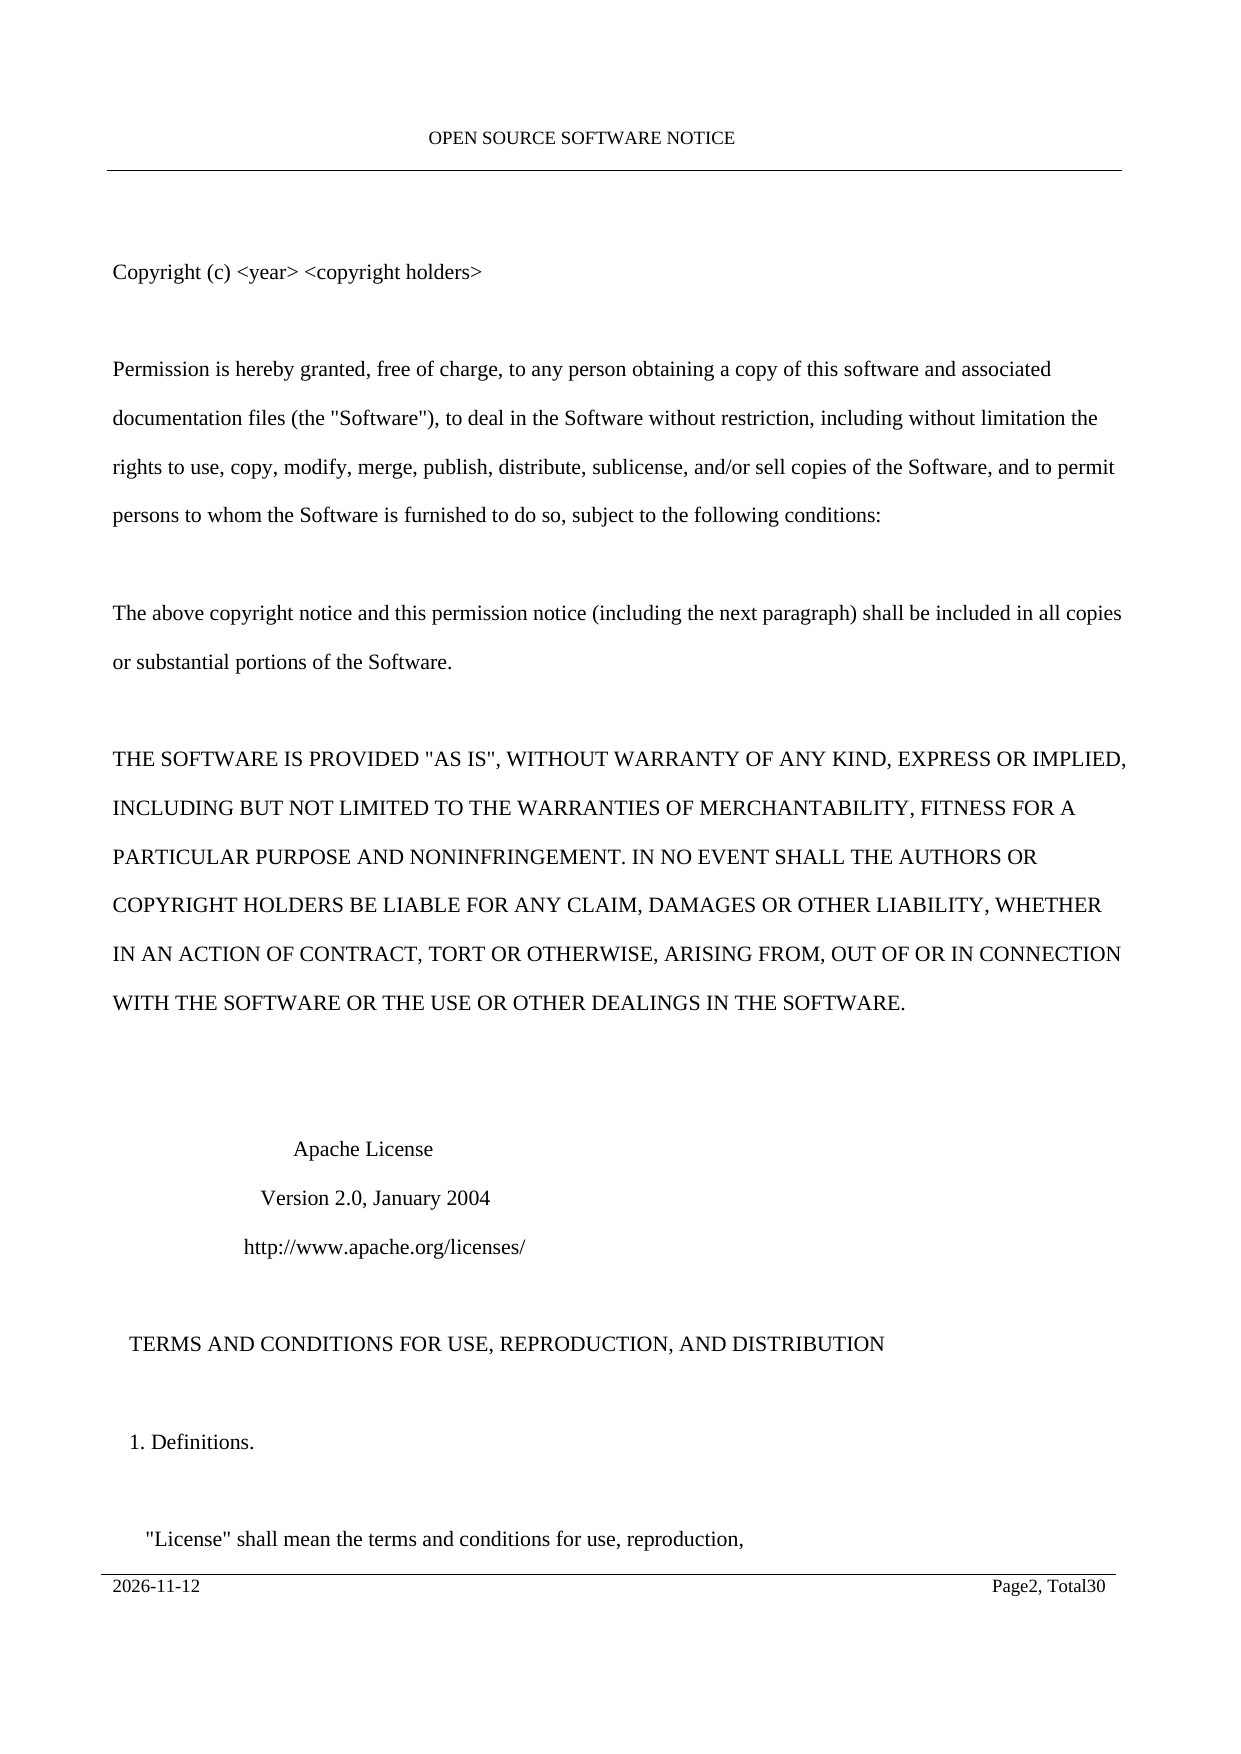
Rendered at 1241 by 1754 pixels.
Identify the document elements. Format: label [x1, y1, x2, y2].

text [112, 206, 1128, 1555]
